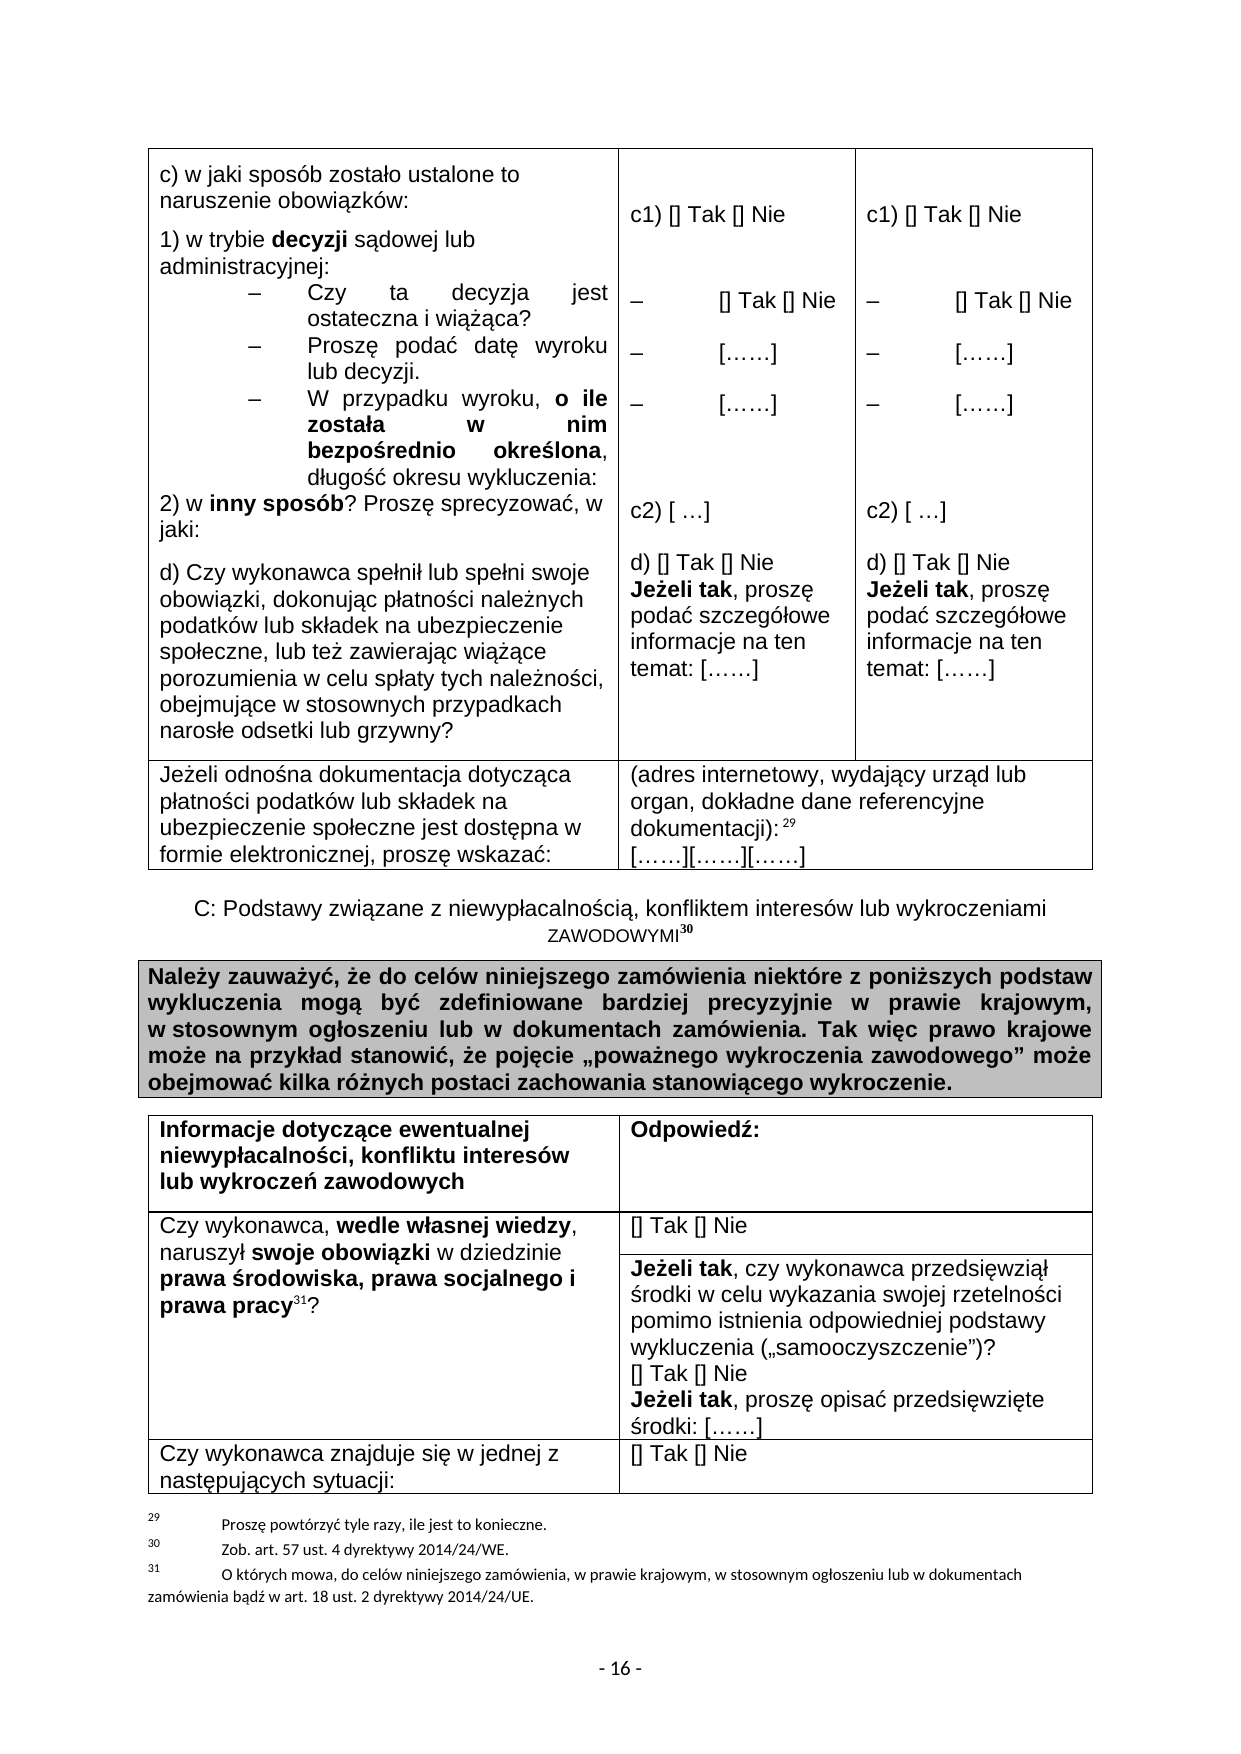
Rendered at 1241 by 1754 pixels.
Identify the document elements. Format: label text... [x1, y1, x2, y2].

text Należy zauważyć, że do celów niniejszego zamówienia niektóre z poniższych podstaw wykluczenia mogą być zdefiniowane bardziej precyzyjnie w prawie krajowym, w stosownym ogłoszeniu lub w dokumentach zamówienia. Tak więc prawo krajowe może na przykład stanowić, że pojęcie „poważnego wykroczenia zawodowego” może obejmować kilka różnych postaci zachowania stanowiącego wykroczenie. [139, 961, 1101, 1097]
table_cell (adres internetowy, wydający urząd lub organ, dokładne dane referencyjne dokumentacji): [……][……][……] [619, 761, 1092, 868]
table_cell Jeżeli odnośna dokumentacja dotycząca płatności podatków lub składek na ubezpieczenie społeczne jest dostępna w formie elektronicznej, proszę wskazać: [149, 761, 618, 868]
table_cell Czy wykonawca, wedle własnej wiedzy, naruszył swoje obowiązki w dziedzinie prawa środowiska, prawa socjalnego i prawa pracy? [149, 1213, 619, 1439]
title C: Podstawy związane z niewypłacalnością, konfliktem interesów lub wykroczeniami zawodowymi [148, 894, 1093, 947]
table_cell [149, 1440, 619, 1493]
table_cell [620, 1440, 1092, 1493]
table_header Odpowiedź: [620, 1116, 1092, 1211]
table_header Informacje dotyczące ewentualnej niewypłacalności, konfliktu interesów lub wykroczeń zawodowych [149, 1116, 619, 1211]
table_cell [856, 149, 1092, 760]
table_cell Jeżeli tak, czy wykonawca przedsięwziął środki w celu wykazania swojej rzetelności pomimo istnienia odpowiedniej podstawy wykluczenia („samooczyszczenie”)? [] Tak [] Nie Jeżeli tak, proszę opisać przedsięwzięte środki: [……] [620, 1255, 1092, 1439]
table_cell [619, 149, 855, 760]
table_cell [] Tak [] Nie [620, 1213, 1092, 1254]
